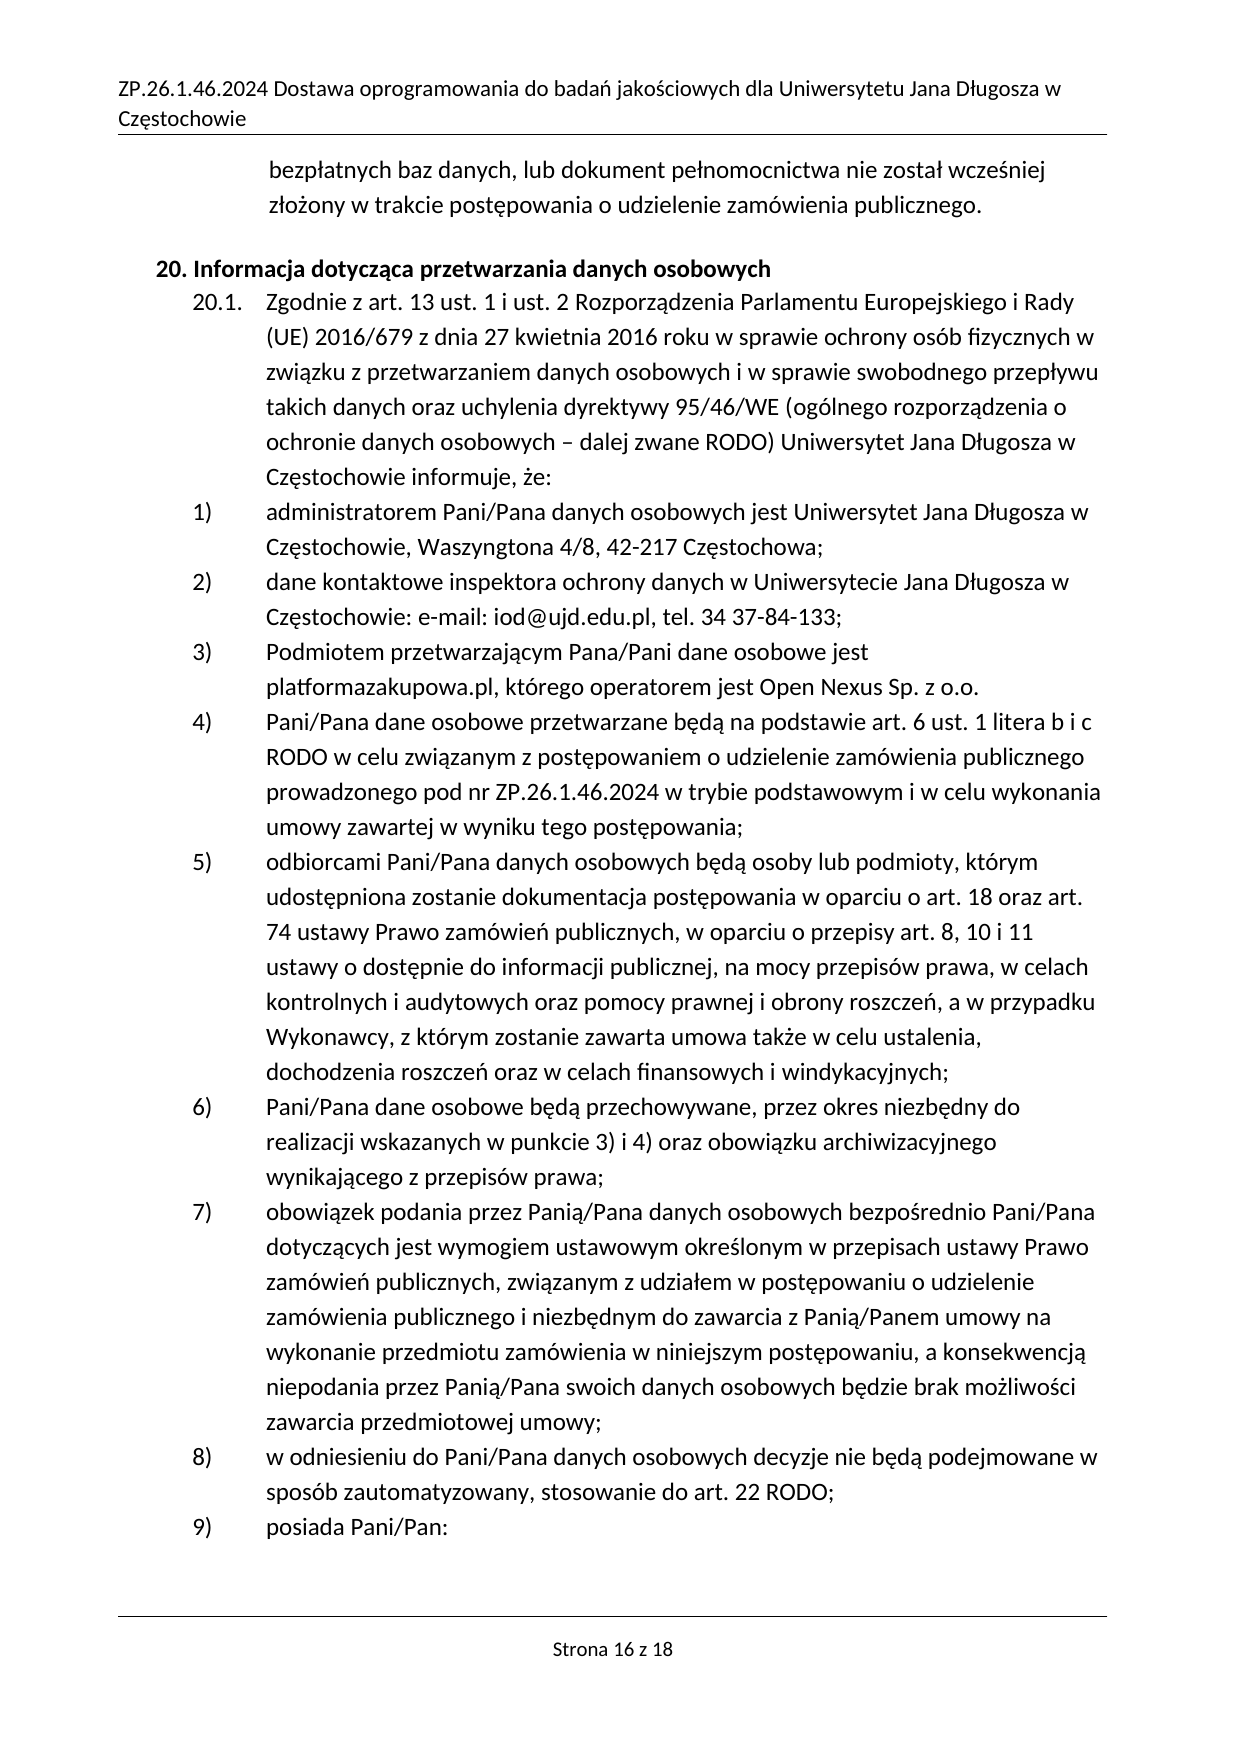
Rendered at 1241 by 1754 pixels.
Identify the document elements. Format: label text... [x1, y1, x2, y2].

list Pani/Pana dane osobowe przetwarzane będą na podstawie art. 6 ust. 1 litera b i c RODO w celu związanym z postępowaniem o udzielenie zamówienia publicznego prowadzonego pod nr ZP.26.1.46.2024 w trybie podstawowym i w celu wykonania umowy zawartej w wyniku tego postępowania; [192, 706, 1107, 841]
list posiada Pani/Pan: [192, 1511, 1107, 1541]
list administratorem Pani/Pana danych osobowych jest Uniwersytet Jana Długosza w Częstochowie, Waszyngtona 4/8, 42-217 Częstochowa; [192, 496, 1107, 561]
list dane kontaktowe inspektora ochrony danych w Uniwersytecie Jana Długosza w Częstochowie: e-mail: iod@ujd.edu.pl, tel. 34 37-84-133; [192, 566, 1107, 631]
list obowiązek podania przez Panią/Pana danych osobowych bezpośrednio Pani/Pana dotyczących jest wymogiem ustawowym określonym w przepisach ustawy Prawo zamówień publicznych, związanym z udziałem w postępowaniu o udzielenie zamówienia publicznego i niezbędnym do zawarcia z Panią/Panem umowy na wykonanie przedmiotu zamówienia w niniejszym postępowaniu, a konsekwencją niepodania przez Panią/Pana swoich danych osobowych będzie brak możliwości zawarcia przedmiotowej umowy; [192, 1196, 1107, 1436]
list Podmiotem przetwarzającym Pana/Pani dane osobowe jest platformazakupowa.pl, którego operatorem jest Open Nexus Sp. z o.o. [192, 636, 1107, 701]
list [231, 154, 1107, 219]
list Pani/Pana dane osobowe będą przechowywane, przez okres niezbędny do realizacji wskazanych w punkcie 3) i 4) oraz obowiązku archiwizacyjnego wynikającego z przepisów prawa; [192, 1091, 1107, 1191]
list w odniesieniu do Pani/Pana danych osobowych decyzje nie będą podejmowane w sposób zautomatyzowany, stosowanie do art. 22 RODO; [192, 1441, 1107, 1506]
list odbiorcami Pani/Pana danych osobowych będą osoby lub podmioty, którym udostępniona zostanie dokumentacja postępowania w oparciu o art. 18 oraz art. 74 ustawy Prawo zamówień publicznych, w oparciu o przepisy art. 8, 10 i 11 ustawy o dostępnie do informacji publicznej, na mocy przepisów prawa, w celach kontrolnych i audytowych oraz pomocy prawnej i obrony roszczeń, a w przypadku Wykonawcy, z którym zostanie zawarta umowa także w celu ustalenia, dochodzenia roszczeń oraz w celach finansowych i windykacyjnych; [192, 846, 1107, 1086]
list Zgodnie z art. 13 ust. 1 i ust. 2 Rozporządzenia Parlamentu Europejskiego i Rady (UE) 2016/679 z dnia 27 kwietnia 2016 roku w sprawie ochrony osób fizycznych w związku z przetwarzaniem danych osobowych i w sprawie swobodnego przepływu takich danych oraz uchylenia dyrektywy 95/46/WE (ogólnego rozporządzenia o ochronie danych osobowych – dalej zwane RODO) Uniwersytet Jana Długosza w Częstochowie informuje, że: [192, 286, 1107, 491]
subtitle 20. Informacja dotycząca przetwarzania danych osobowych [156, 253, 1107, 283]
